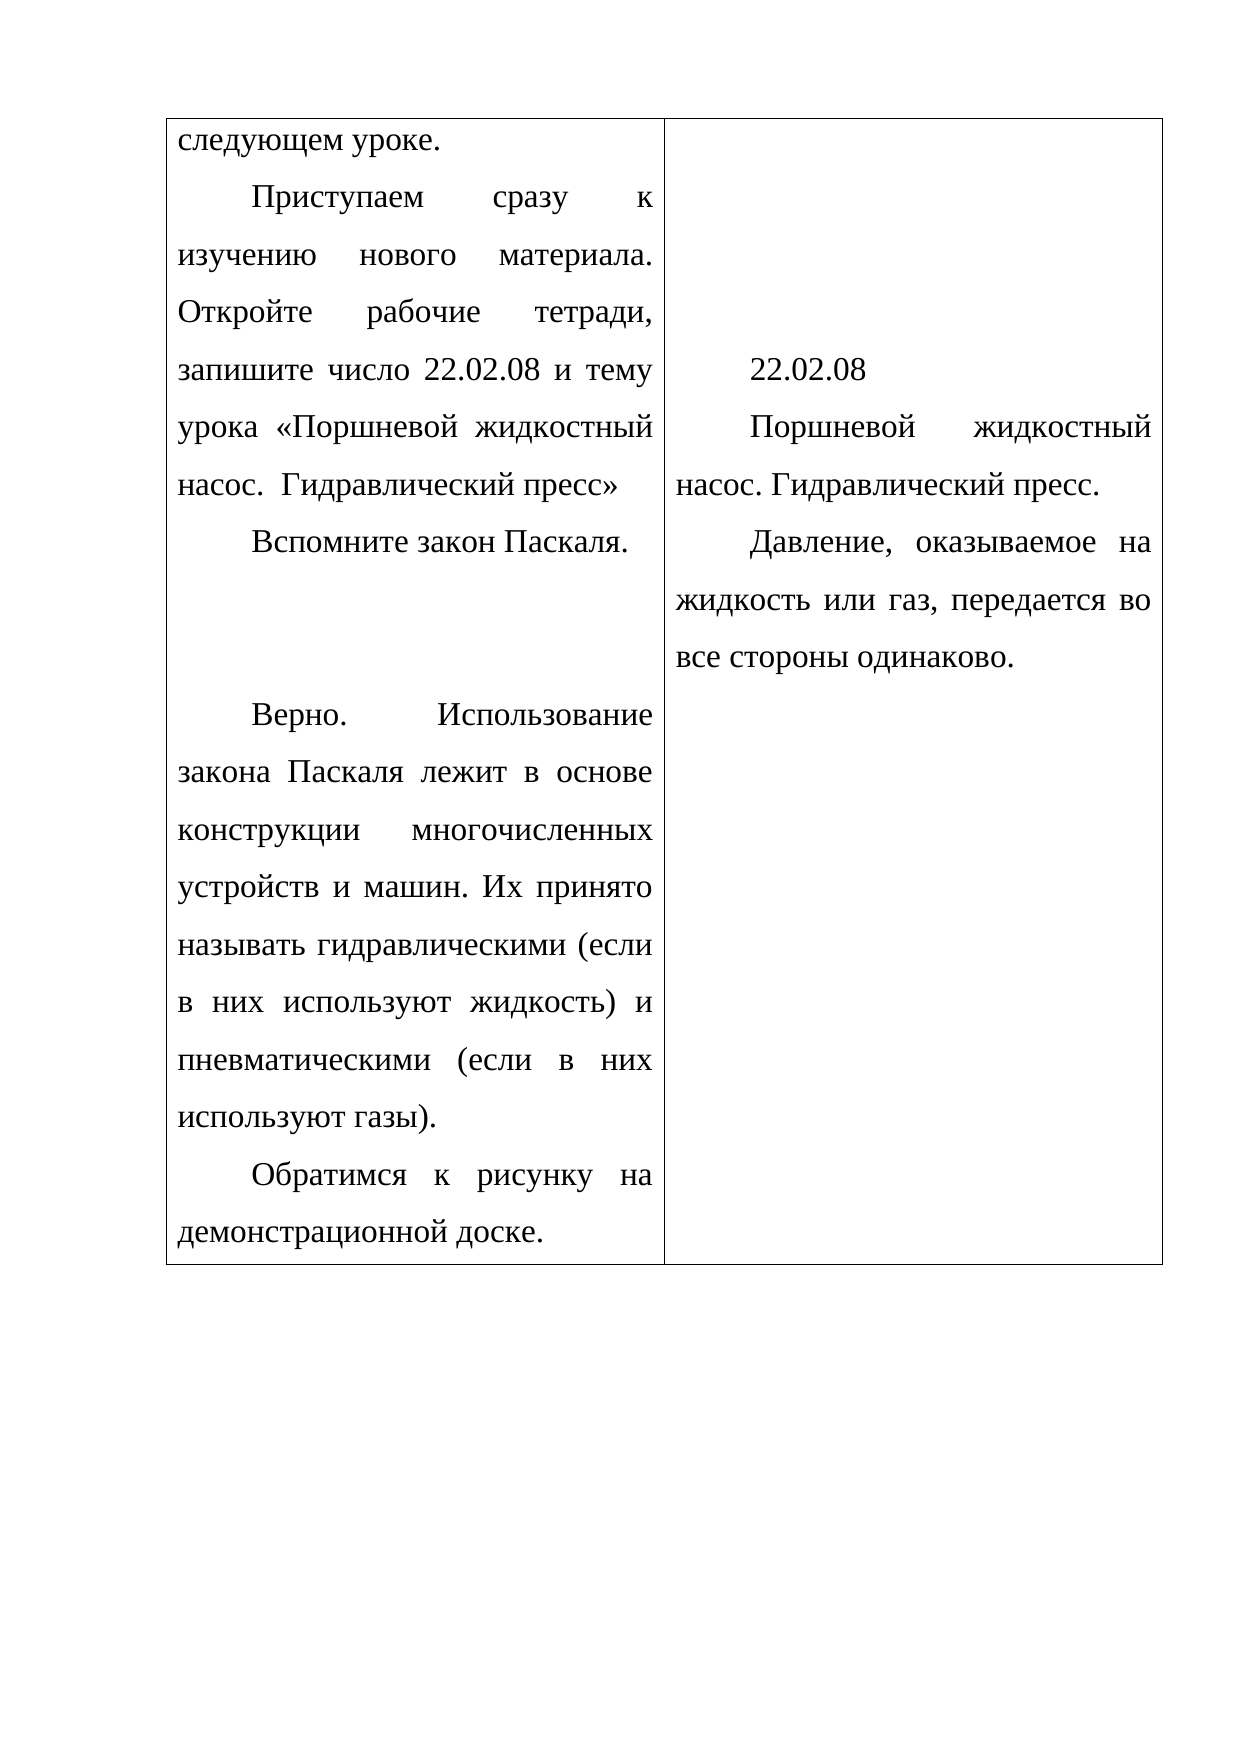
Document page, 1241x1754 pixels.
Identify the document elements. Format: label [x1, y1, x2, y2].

table_cell [167, 119, 664, 1264]
table_cell [665, 119, 1162, 1264]
